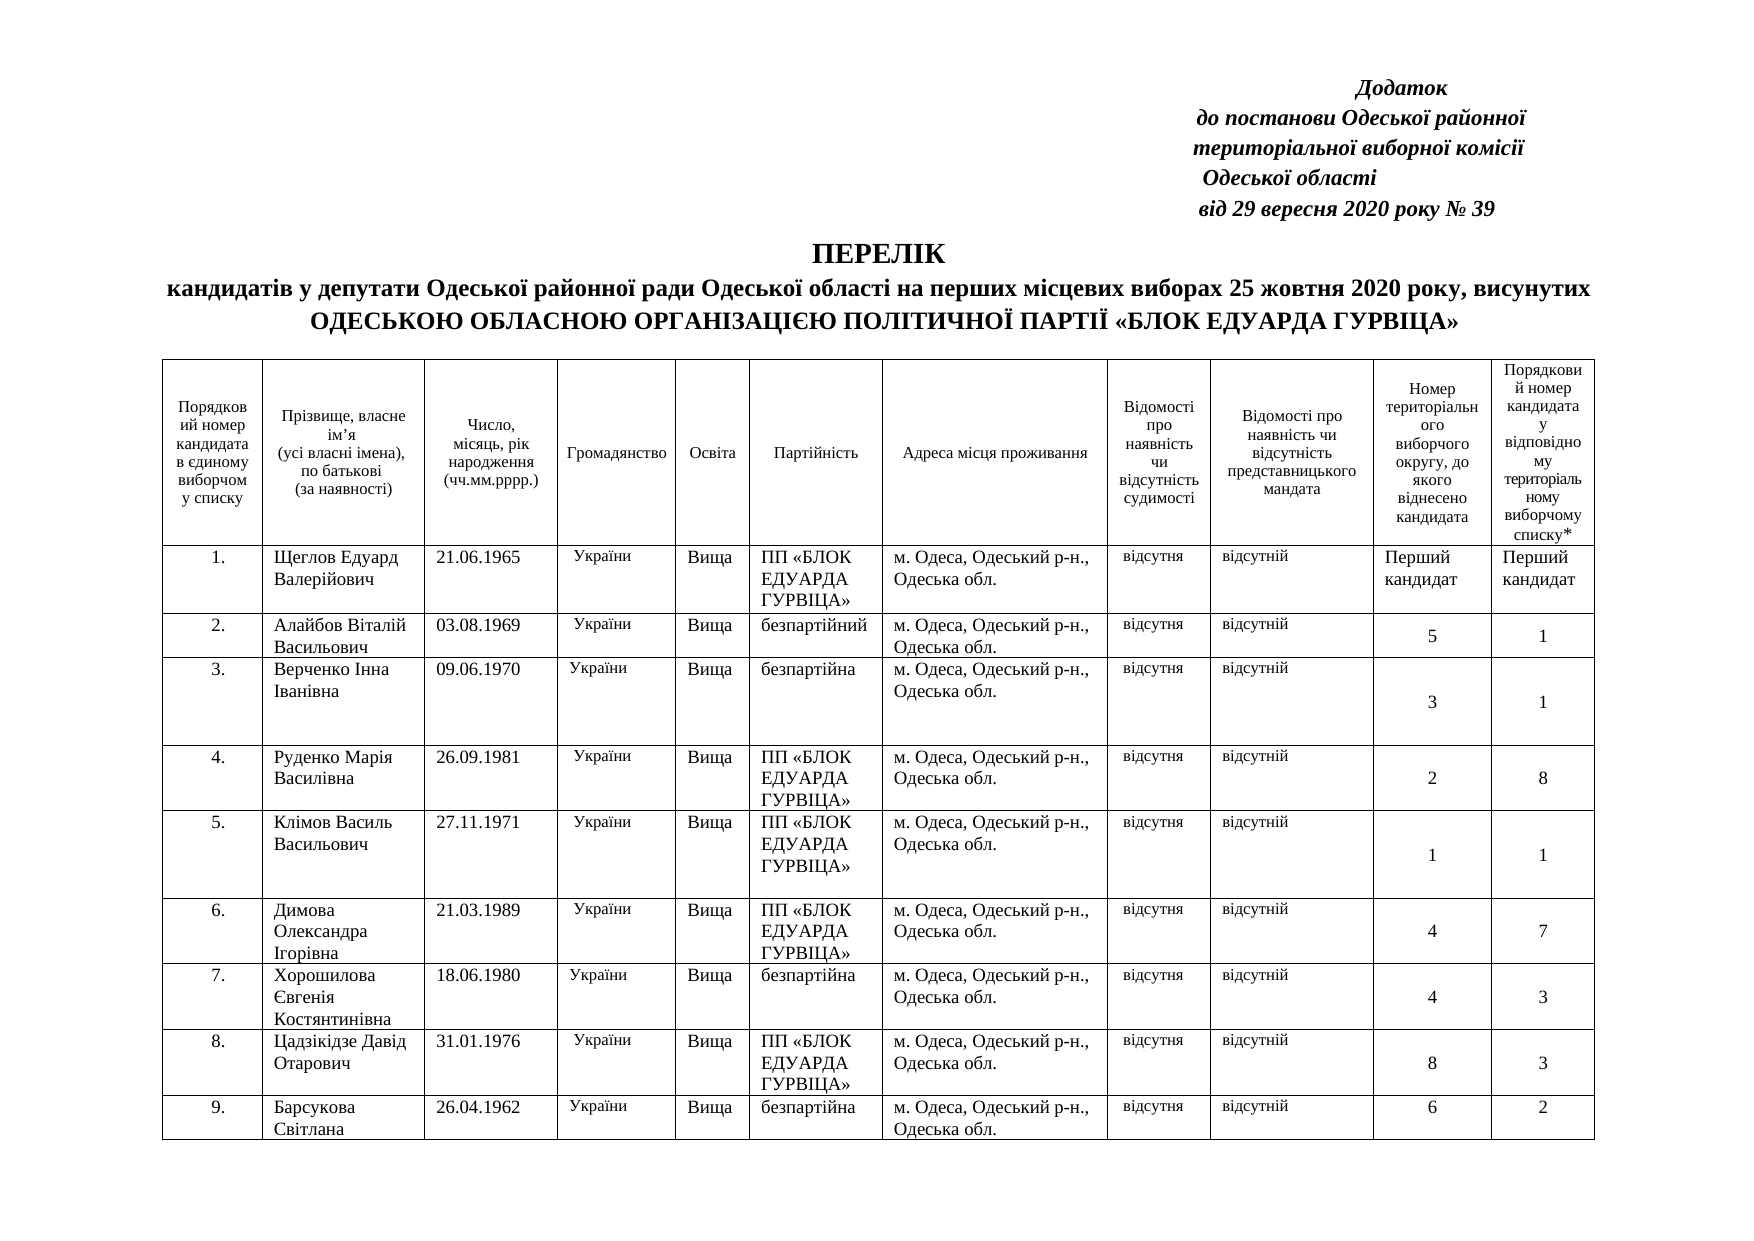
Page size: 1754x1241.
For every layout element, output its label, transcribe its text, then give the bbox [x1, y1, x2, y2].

text Одеської області [532, 164, 1698, 191]
table_header Номер територіального виборчого округу, до якого віднесено кандидата [1374, 360, 1491, 545]
table_header Відомості про наявність чи відсутність судимості [1108, 360, 1210, 545]
table_cell відсутній [1211, 811, 1373, 898]
table_cell відсутня [1108, 614, 1210, 657]
table_cell відсутній [1211, 1030, 1373, 1095]
table_cell Вища [676, 546, 749, 613]
table_cell України [558, 899, 675, 963]
table_cell Хорошилова Євгенія Костянтинівна [263, 964, 424, 1029]
table_cell 21.06.1965 [425, 546, 557, 613]
text від 29 вересня 2020 року № 39 [532, 195, 1698, 221]
table_cell [163, 811, 262, 898]
table_cell Перший кандидат [1492, 546, 1594, 613]
table_cell Алайбов Віталій Васильович [263, 614, 424, 657]
table_cell 8 [1492, 746, 1594, 810]
text ПЕРЕЛІК [59, 237, 1698, 270]
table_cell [263, 1096, 424, 1139]
table_cell [163, 658, 262, 744]
table_cell Клімов Василь Васильович [263, 811, 424, 898]
table_cell ПП «БЛОК ЕДУАРДА ГУРВІЦА» [750, 546, 882, 613]
table_cell України [558, 811, 675, 898]
table_cell 18.06.1980 [425, 964, 557, 1029]
table_cell 8 [1374, 1030, 1491, 1095]
table_cell Верченко Інна Іванівна [263, 658, 424, 744]
table_cell м. Одеса, Одеський р-н., Одеська обл. [883, 658, 1107, 744]
table_cell відсутня [1108, 811, 1210, 898]
table_cell Перший кандидат [1374, 546, 1491, 613]
table_cell відсутня [1108, 658, 1210, 744]
table_cell Вища [676, 746, 749, 810]
table_cell 3 [1374, 658, 1491, 744]
table_cell безпартійна [750, 964, 882, 1029]
table_cell 26.09.1981 [425, 746, 557, 810]
table_cell ПП «БЛОК ЕДУАРДА ГУРВІЦА» [750, 899, 882, 963]
text Додаток до постанови Одеської районної [532, 74, 1698, 130]
table_cell відсутній [1211, 964, 1373, 1029]
table_cell відсутня [1108, 964, 1210, 1029]
table_header Громадянство [558, 360, 675, 545]
table_header Партійність [750, 360, 882, 545]
table_cell ПП «БЛОК ЕДУАРДА ГУРВІЦА» [750, 1030, 882, 1095]
table_cell Вища [676, 811, 749, 898]
table_cell 1 [1374, 811, 1491, 898]
table_cell 3 [1492, 1030, 1594, 1095]
table_cell відсутній [1211, 614, 1373, 657]
table_cell 4 [1374, 899, 1491, 963]
table_header Освіта [676, 360, 749, 545]
table_cell 1 [1492, 811, 1594, 898]
table_cell України [558, 746, 675, 810]
table_cell Вища [676, 899, 749, 963]
table_cell 6 [1374, 1096, 1491, 1139]
table_cell безпартійна [750, 1096, 882, 1139]
table_cell відсутня [1108, 746, 1210, 810]
table_cell Вища [676, 1030, 749, 1095]
table_cell відсутня [1108, 899, 1210, 963]
table_header Прізвище, власне ім’я (усі власні імена), по батькові (за наявності) [263, 360, 424, 545]
table_cell України [558, 1096, 675, 1139]
table_cell України [558, 964, 675, 1029]
table_cell Цадзікідзе Давід Отарович [263, 1030, 424, 1095]
table_cell м. Одеса, Одеський р-н., Одеська обл. [883, 1030, 1107, 1095]
table_cell України [558, 658, 675, 744]
table_cell відсутній [1211, 546, 1373, 613]
table_cell ПП «БЛОК ЕДУАРДА ГУРВІЦА» [750, 746, 882, 810]
table_cell 5 [1374, 614, 1491, 657]
table_cell 1 [1492, 614, 1594, 657]
table_cell м. Одеса, Одеський р-н., Одеська обл. [883, 546, 1107, 613]
table_cell України [558, 614, 675, 657]
text кандидатів у депутати Одеської районної ради Одеської області на перших місцевих виборах 25 жовтня 2020 року, висунутих [59, 270, 1698, 303]
table_cell Вища [676, 658, 749, 744]
table_cell 2 [1492, 1096, 1594, 1139]
table_cell [163, 546, 262, 613]
table_header Число, місяць, рік народження (чч.мм.рррр.) [425, 360, 557, 545]
table_cell 3 [1492, 964, 1594, 1029]
text ОДЕСЬКОЮ ОБЛАСНОЮ ОРГАНІЗАЦІЄЮ ПОЛІТИЧНОЇ ПАРТІЇ «БЛОК ЕДУАРДА ГУРВІЦА» [59, 303, 1698, 336]
table_header Адреса місця проживання [883, 360, 1107, 545]
table_cell Вища [676, 614, 749, 657]
table_cell [163, 1096, 262, 1139]
table_cell [163, 899, 262, 963]
text територіальної виборної комісії [532, 134, 1698, 161]
table_cell м. Одеса, Одеський р-н., Одеська обл. [883, 614, 1107, 657]
table_cell 4 [1374, 964, 1491, 1029]
table_cell ПП «БЛОК ЕДУАРДА ГУРВІЦА» [750, 811, 882, 898]
table_cell 7 [1492, 899, 1594, 963]
table_cell відсутня [1108, 1096, 1210, 1139]
table_cell [163, 1030, 262, 1095]
table_cell Вища [676, 1096, 749, 1139]
table_cell України [558, 546, 675, 613]
table_cell Щеглов Едуард Валерійович [263, 546, 424, 613]
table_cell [883, 1096, 1107, 1139]
table_cell Димова Олександра Ігорівна [263, 899, 424, 963]
table_header Відомості про наявність чи відсутність представницького мандата [1211, 360, 1373, 545]
table_cell 26.04.1962 [425, 1096, 557, 1139]
table_cell 27.11.1971 [425, 811, 557, 898]
table_cell м. Одеса, Одеський р-н., Одеська обл. [883, 746, 1107, 810]
table_cell відсутній [1211, 899, 1373, 963]
table_cell [163, 746, 262, 810]
table_cell м. Одеса, Одеський р-н., Одеська обл. [883, 811, 1107, 898]
table_header Порядковий номер кандидата у відповідному територіальному виборчому списку* [1492, 360, 1594, 545]
table_cell безпартійний [750, 614, 882, 657]
table_cell України [558, 1030, 675, 1095]
table_cell 1 [1492, 658, 1594, 744]
table_cell відсутній [1211, 1096, 1373, 1139]
table_cell м. Одеса, Одеський р-н., Одеська обл. [883, 899, 1107, 963]
table_cell відсутня [1108, 546, 1210, 613]
table_cell 21.03.1989 [425, 899, 557, 963]
table_cell м. Одеса, Одеський р-н., Одеська обл. [883, 964, 1107, 1029]
table_cell Вища [676, 964, 749, 1029]
table_cell [163, 964, 262, 1029]
table_cell відсутній [1211, 658, 1373, 744]
table_cell відсутня [1108, 1030, 1210, 1095]
table_cell відсутній [1211, 746, 1373, 810]
table_cell безпартійна [750, 658, 882, 744]
table_header Порядковий номер кандидата в єдиному виборчому списку [163, 360, 262, 545]
table_cell 09.06.1970 [425, 658, 557, 744]
table_cell [163, 614, 262, 657]
table_cell 2 [1374, 746, 1491, 810]
table_cell 31.01.1976 [425, 1030, 557, 1095]
table_cell Руденко Марія Василівна [263, 746, 424, 810]
table_cell 03.08.1969 [425, 614, 557, 657]
